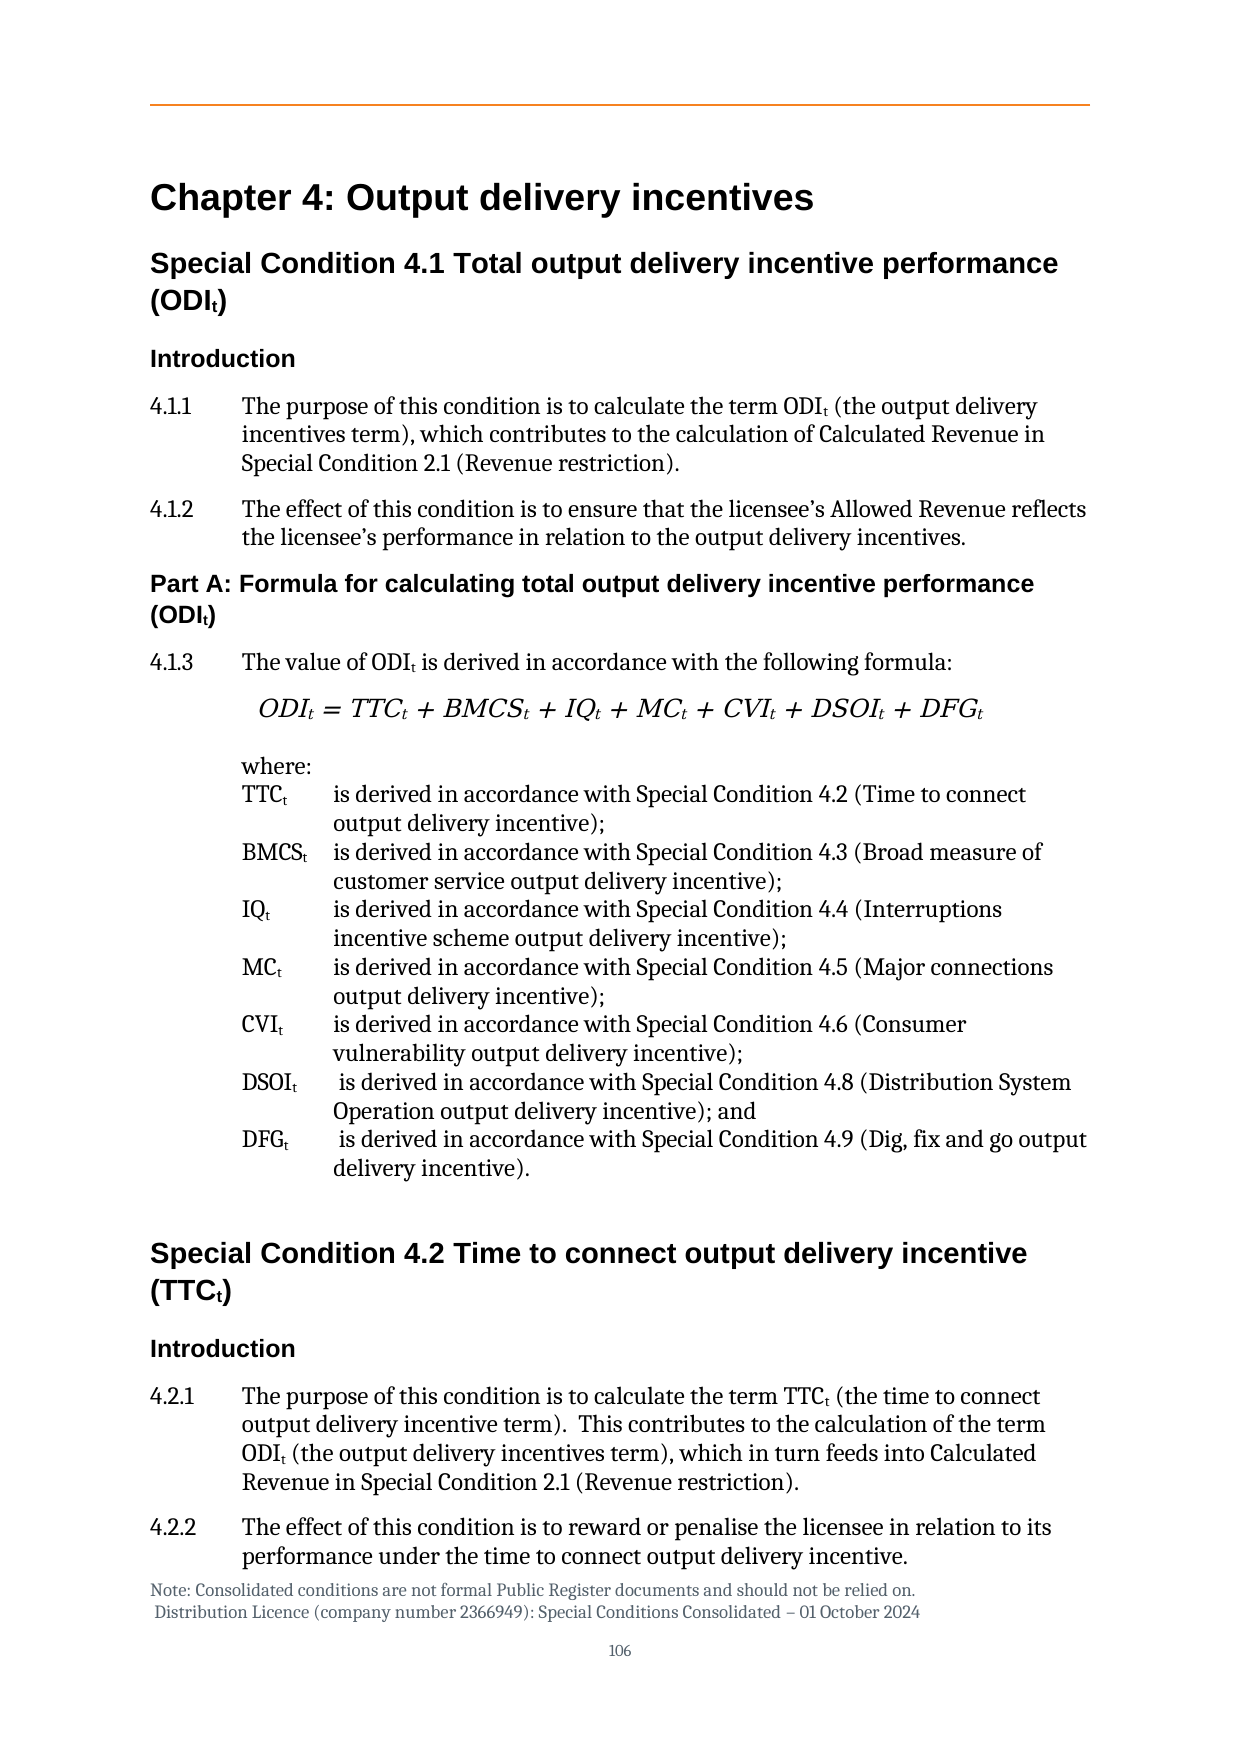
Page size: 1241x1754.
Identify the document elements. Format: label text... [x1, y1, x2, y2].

text The value of ODIt is derived in accordance with the following formula: [150, 647, 1090, 676]
subtitle Introduction [150, 344, 1090, 373]
subtitle Formula for calculating total output delivery incentive performance (ODIt) [150, 569, 1090, 628]
subtitle Output delivery incentives [150, 175, 1090, 218]
subtitle Total output delivery incentive performance (ODIt) [150, 247, 1090, 316]
text ODIt = TTCt + BMCSt + IQt + MCt + CVIt + DSOIt + DFGt [150, 693, 1090, 723]
text CVIt is derived in accordance with Special Condition 4.6 (Consumer vulnerability output delivery incentive); [242, 1010, 1090, 1068]
subtitle Introduction [150, 1334, 1090, 1363]
text The effect of this condition is to ensure that the licensee’s Allowed Revenue reflects the licensee’s performance in relation to the output delivery incentives. [150, 494, 1090, 552]
text where: [242, 752, 1090, 780]
text MCt is derived in accordance with Special Condition 4.5 (Major connections output delivery incentive); [242, 953, 1090, 1010]
text IQt is derived in accordance with Special Condition 4.4 (Interruptions incentive scheme output delivery incentive); [242, 895, 1090, 953]
text DSOIt is derived in accordance with Special Condition 4.8 (Distribution System Operation output delivery incentive); and [242, 1068, 1090, 1125]
text The effect of this condition is to reward or penalise the licensee in relation to its performance under the time to connect output delivery incentive. [150, 1513, 1090, 1571]
subtitle Time to connect output delivery incentive (TTCt) [150, 1237, 1090, 1306]
text The purpose of this condition is to calculate the term TTCt (the time to connect output delivery incentive term). This contributes to the calculation of the term ODIt (the output delivery incentives term), which in turn feeds into Calculated Revenue in Special Condition 2.1 (Revenue restriction). [150, 1382, 1090, 1497]
text TTCt is derived in accordance with Special Condition 4.2 (Time to connect output delivery incentive); [242, 780, 1090, 838]
text The purpose of this condition is to calculate the term ODIt (the output delivery incentives term), which contributes to the calculation of Calculated Revenue in Special Condition 2.1 (Revenue restriction). [150, 392, 1090, 478]
text BMCSt is derived in accordance with Special Condition 4.3 (Broad measure of customer service output delivery incentive); [242, 838, 1090, 895]
text DFGt is derived in accordance with Special Condition 4.9 (Dig, fix and go output delivery incentive). [242, 1125, 1090, 1183]
